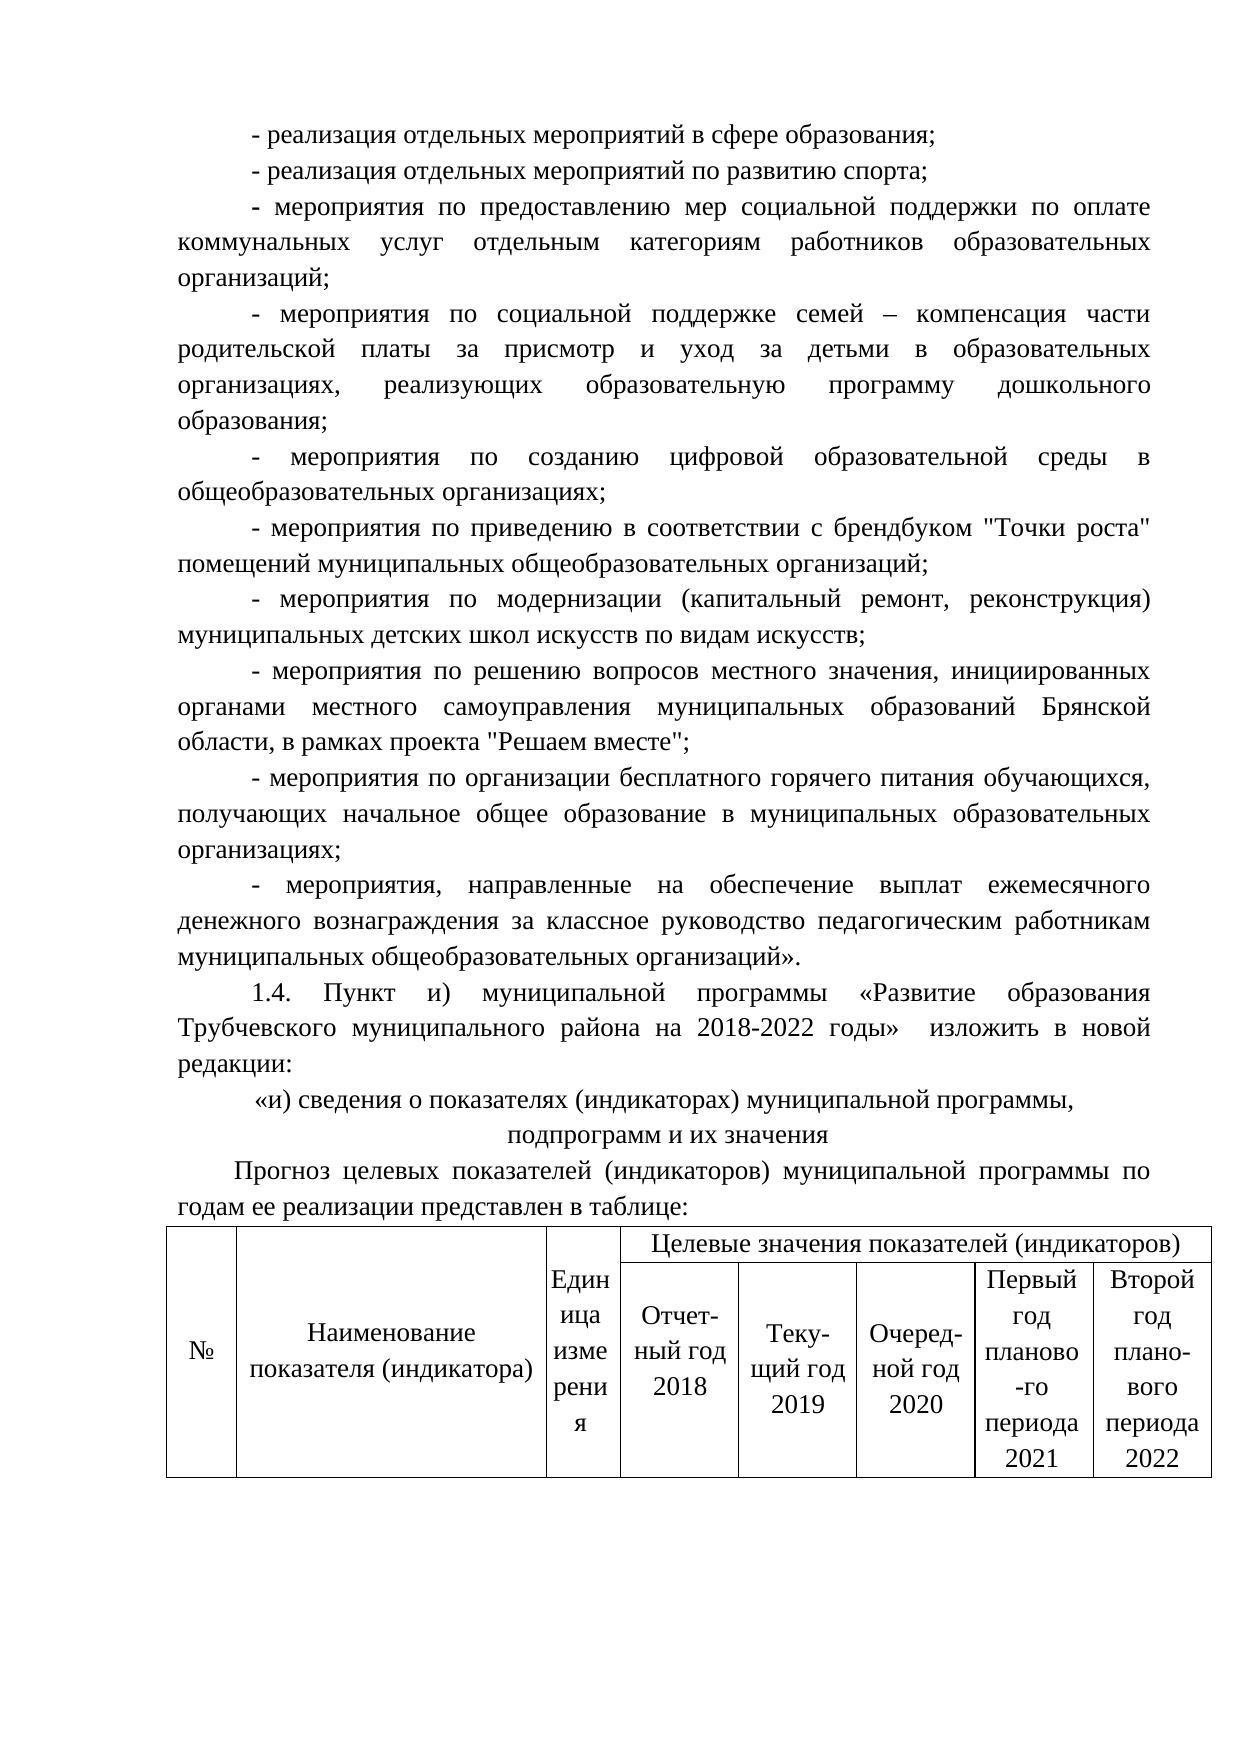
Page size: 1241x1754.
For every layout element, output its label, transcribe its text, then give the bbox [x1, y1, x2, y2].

text - реализация отдельных мероприятий по развитию спорта; [177, 154, 1152, 185]
text - мероприятия по модернизации (капитальный ремонт, реконструкция) муниципальных детских школ искусств по видам искусств; [177, 583, 1152, 649]
text - мероприятия по социальной поддержке семей – компенсация части родительской платы за присмотр и уход за детьми в образовательных организациях, реализующих образовательную программу дошкольного образования; [177, 297, 1152, 435]
text - мероприятия по организации бесплатного горячего питания обучающихся, получающих начальное общее образование в муниципальных образовательных организациях; [177, 761, 1152, 864]
table_cell Теку-щий год 2019 [739, 1263, 856, 1477]
text - мероприятия по предоставлению мер социальной поддержки по оплате коммунальных услуг отдельным категориям работников образовательных организаций; [177, 189, 1152, 292]
text - мероприятия, направленные на обеспечение выплат ежемесячного денежного вознаграждения за классное руководство педагогическим работникам муниципальных общеобразовательных организаций». [177, 868, 1152, 971]
table_header № [167, 1227, 236, 1477]
text Прогноз целевых показателей (индикаторов) муниципальной программы по годам ее реализации представлен в таблице: [177, 1154, 1152, 1221]
table_cell Первый год планово-го периода 2021 [976, 1263, 1093, 1477]
text «и) сведения о показателях (индикаторах) муниципальной программы, [177, 1083, 1152, 1114]
table_cell Второй год плано-вого периода 2022 [1094, 1263, 1211, 1477]
text - мероприятия по созданию цифровой образовательной среды в общеобразовательных организациях; [177, 440, 1152, 507]
text - реализация отдельных мероприятий в сфере образования; [177, 118, 1152, 149]
text - мероприятия по приведению в соответствии с брендбуком "Точки роста" помещений муниципальных общеобразовательных организаций; [177, 511, 1152, 578]
table_header Единица измерения [547, 1227, 620, 1477]
text 1.4. Пункт и) муниципальной программы «Развитие образования Трубчевского муниципального района на 2018-2022 годы» изложить в новой редакции: [177, 976, 1152, 1078]
table_header Наименование показателя (индикатора) [237, 1227, 546, 1477]
table_cell Очеред-ной год 2020 [857, 1263, 974, 1477]
text - мероприятия по решению вопросов местного значения, инициированных органами местного самоуправления муниципальных образований Брянской области, в рамках проекта "Решаем вместе"; [177, 654, 1152, 757]
table_header Целевые значения показателей (индикаторов) [621, 1227, 1211, 1262]
text подпрограмм и их значения [177, 1118, 1152, 1150]
table_cell Отчет-ный год 2018 [621, 1263, 738, 1477]
